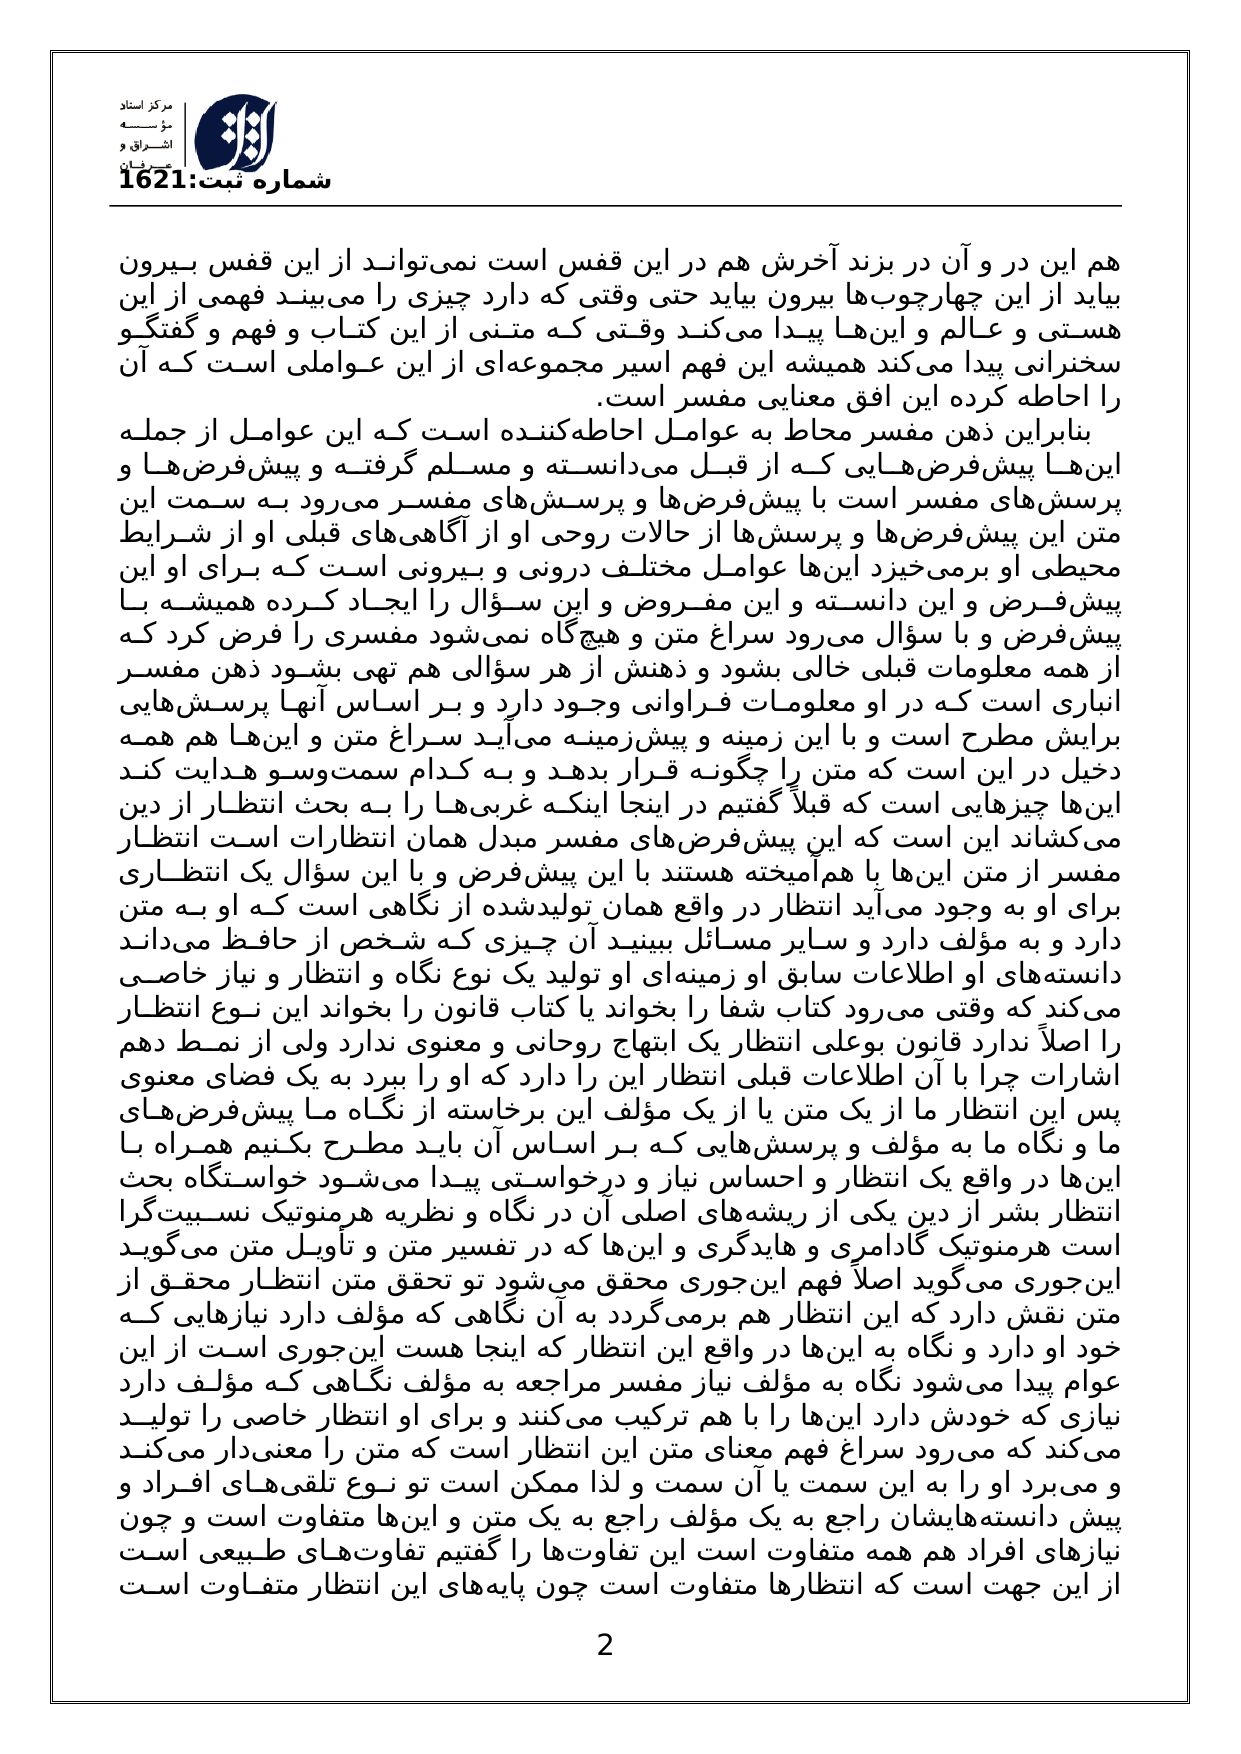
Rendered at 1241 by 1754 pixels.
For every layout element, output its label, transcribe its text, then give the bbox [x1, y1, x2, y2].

picture [112, 87, 279, 176]
